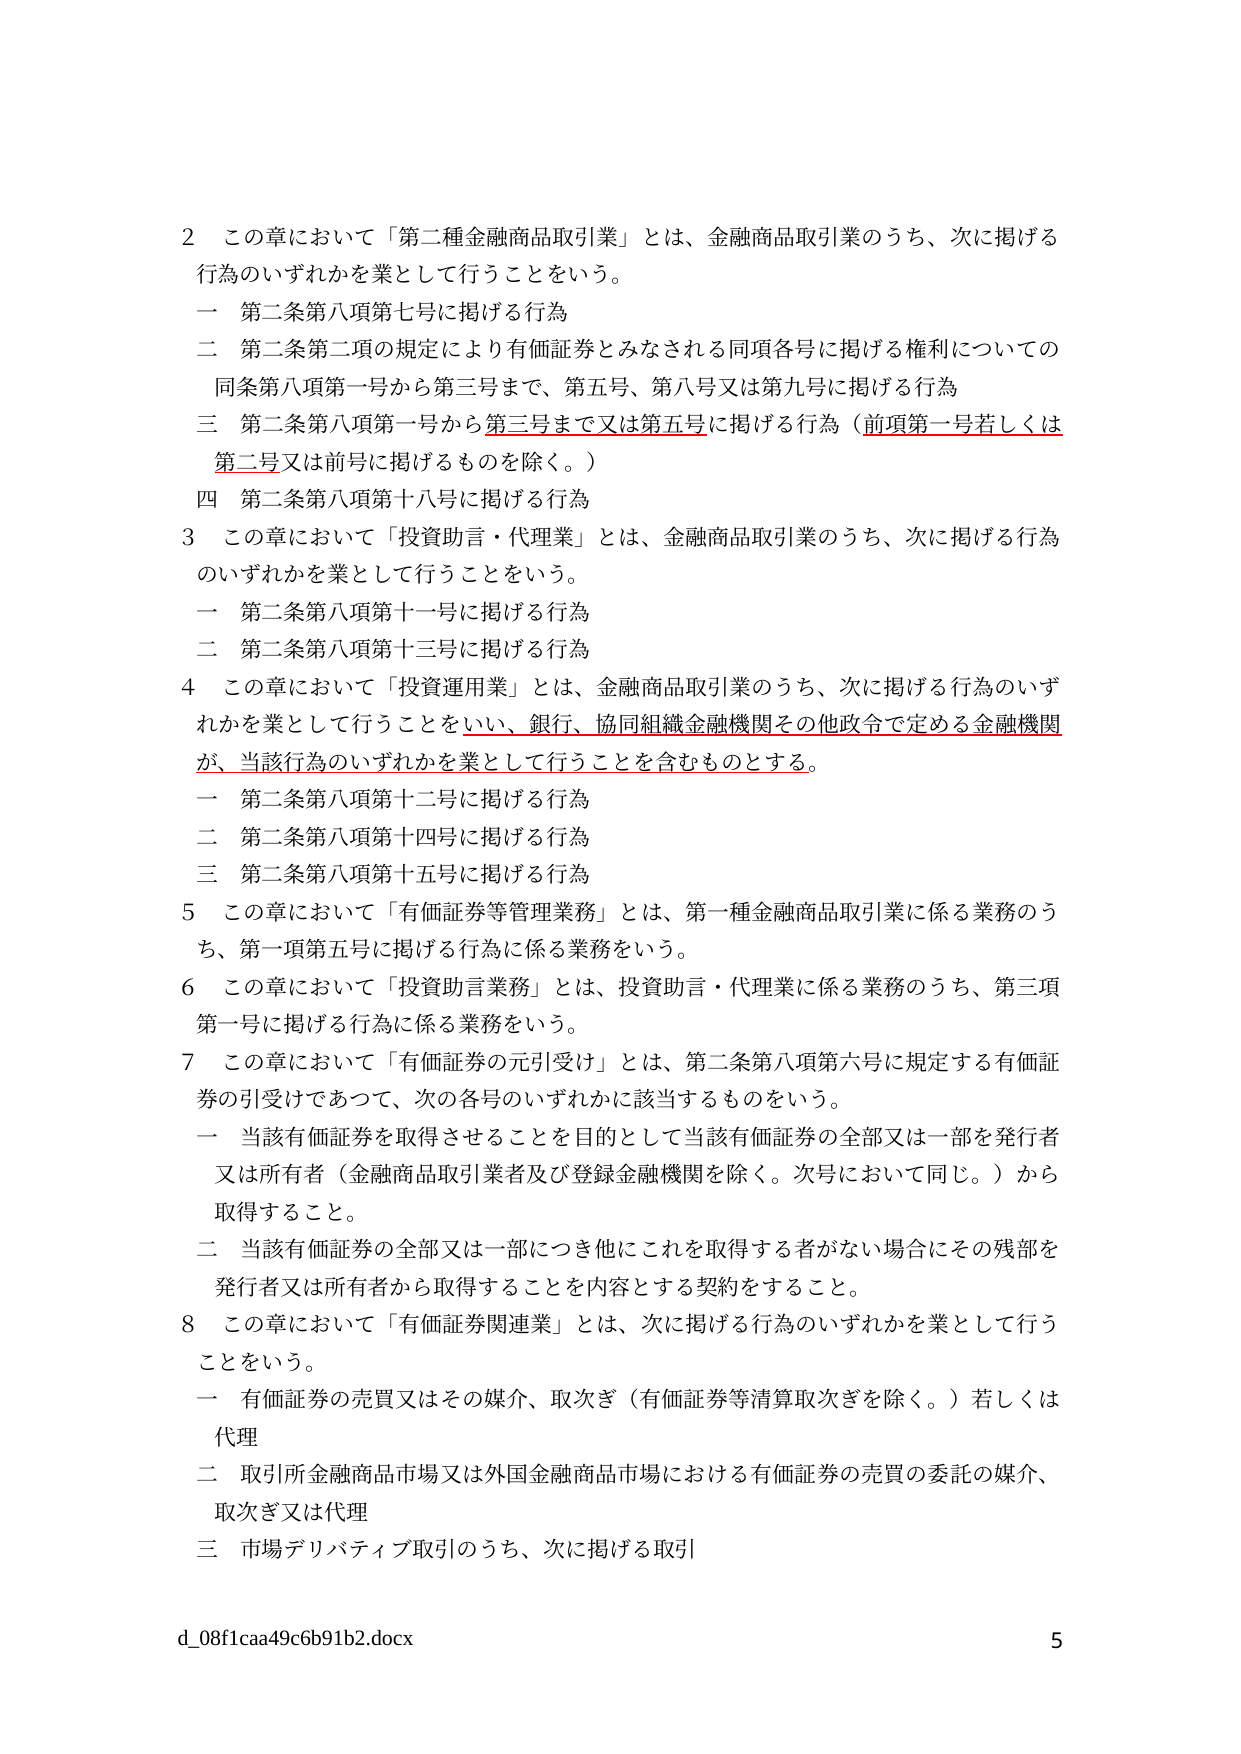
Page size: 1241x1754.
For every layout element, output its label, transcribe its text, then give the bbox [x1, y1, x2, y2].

text 二 第二条第二項の規定により有価証券とみなされる同項各号に掲げる権利についての同条第八項第一号から第三号まで、第五号、第八号又は第九号に掲げる行為 [196, 329, 1063, 404]
text 二 取引所金融商品市場又は外国金融商品市場における有価証券の売買の委託の媒介、取次ぎ又は代理 [196, 1454, 1063, 1529]
text ６ この章において「投資助言業務」とは、投資助言・代理業に係る業務のうち、第三項第一号に掲げる行為に係る業務をいう。 [177, 967, 1063, 1042]
text 一 第二条第八項第七号に掲げる行為 [196, 292, 1063, 329]
text 四 第二条第八項第十八号に掲げる行為 [196, 479, 1063, 517]
text ２ この章において「第二種金融商品取引業」とは、金融商品取引業のうち、次に掲げる行為のいずれかを業として行うことをいう。 [177, 217, 1063, 292]
text ７ この章において「有価証券の元引受け」とは、第二条第八項第六号に規定する有価証券の引受けであつて、次の各号のいずれかに該当するものをいう。 [177, 1042, 1063, 1117]
text 二 当該有価証券の全部又は一部につき他にこれを取得する者がない場合にその残部を発行者又は所有者から取得することを内容とする契約をすること。 [196, 1229, 1063, 1304]
text 二 第二条第八項第十四号に掲げる行為 [196, 817, 1063, 854]
text ８ この章において「有価証券関連業」とは、次に掲げる行為のいずれかを業として行うことをいう。 [177, 1304, 1063, 1379]
text ５ この章において「有価証券等管理業務」とは、第一種金融商品取引業に係る業務のうち、第一項第五号に掲げる行為に係る業務をいう。 [177, 892, 1063, 967]
text 一 第二条第八項第十二号に掲げる行為 [196, 779, 1063, 817]
text 三 市場デリバティブ取引のうち、次に掲げる取引 [196, 1529, 1063, 1567]
text 三 第二条第八項第十五号に掲げる行為 [196, 854, 1063, 892]
text 三 第二条第八項第一号から第三号まで又は第五号に掲げる行為（前項第一号若しくは第二号又は前号に掲げるものを除く。） [196, 404, 1063, 479]
text 一 有価証券の売買又はその媒介、取次ぎ（有価証券等清算取次ぎを除く。）若しくは代理 [196, 1379, 1063, 1454]
text 一 第二条第八項第十一号に掲げる行為 [196, 592, 1063, 629]
text ３ この章において「投資助言・代理業」とは、金融商品取引業のうち、次に掲げる行為のいずれかを業として行うことをいう。 [177, 517, 1063, 592]
text ４ この章において「投資運用業」とは、金融商品取引業のうち、次に掲げる行為のいずれかを業として行うことをいい、銀行、協同組織金融機関その他政令で定める金融機関が、当該行為のいずれかを業として行うことを含むものとする。 [177, 667, 1063, 779]
text 一 当該有価証券を取得させることを目的として当該有価証券の全部又は一部を発行者又は所有者（金融商品取引業者及び登録金融機関を除く。次号において同じ。）から取得すること。 [196, 1117, 1063, 1229]
text 二 第二条第八項第十三号に掲げる行為 [196, 629, 1063, 667]
